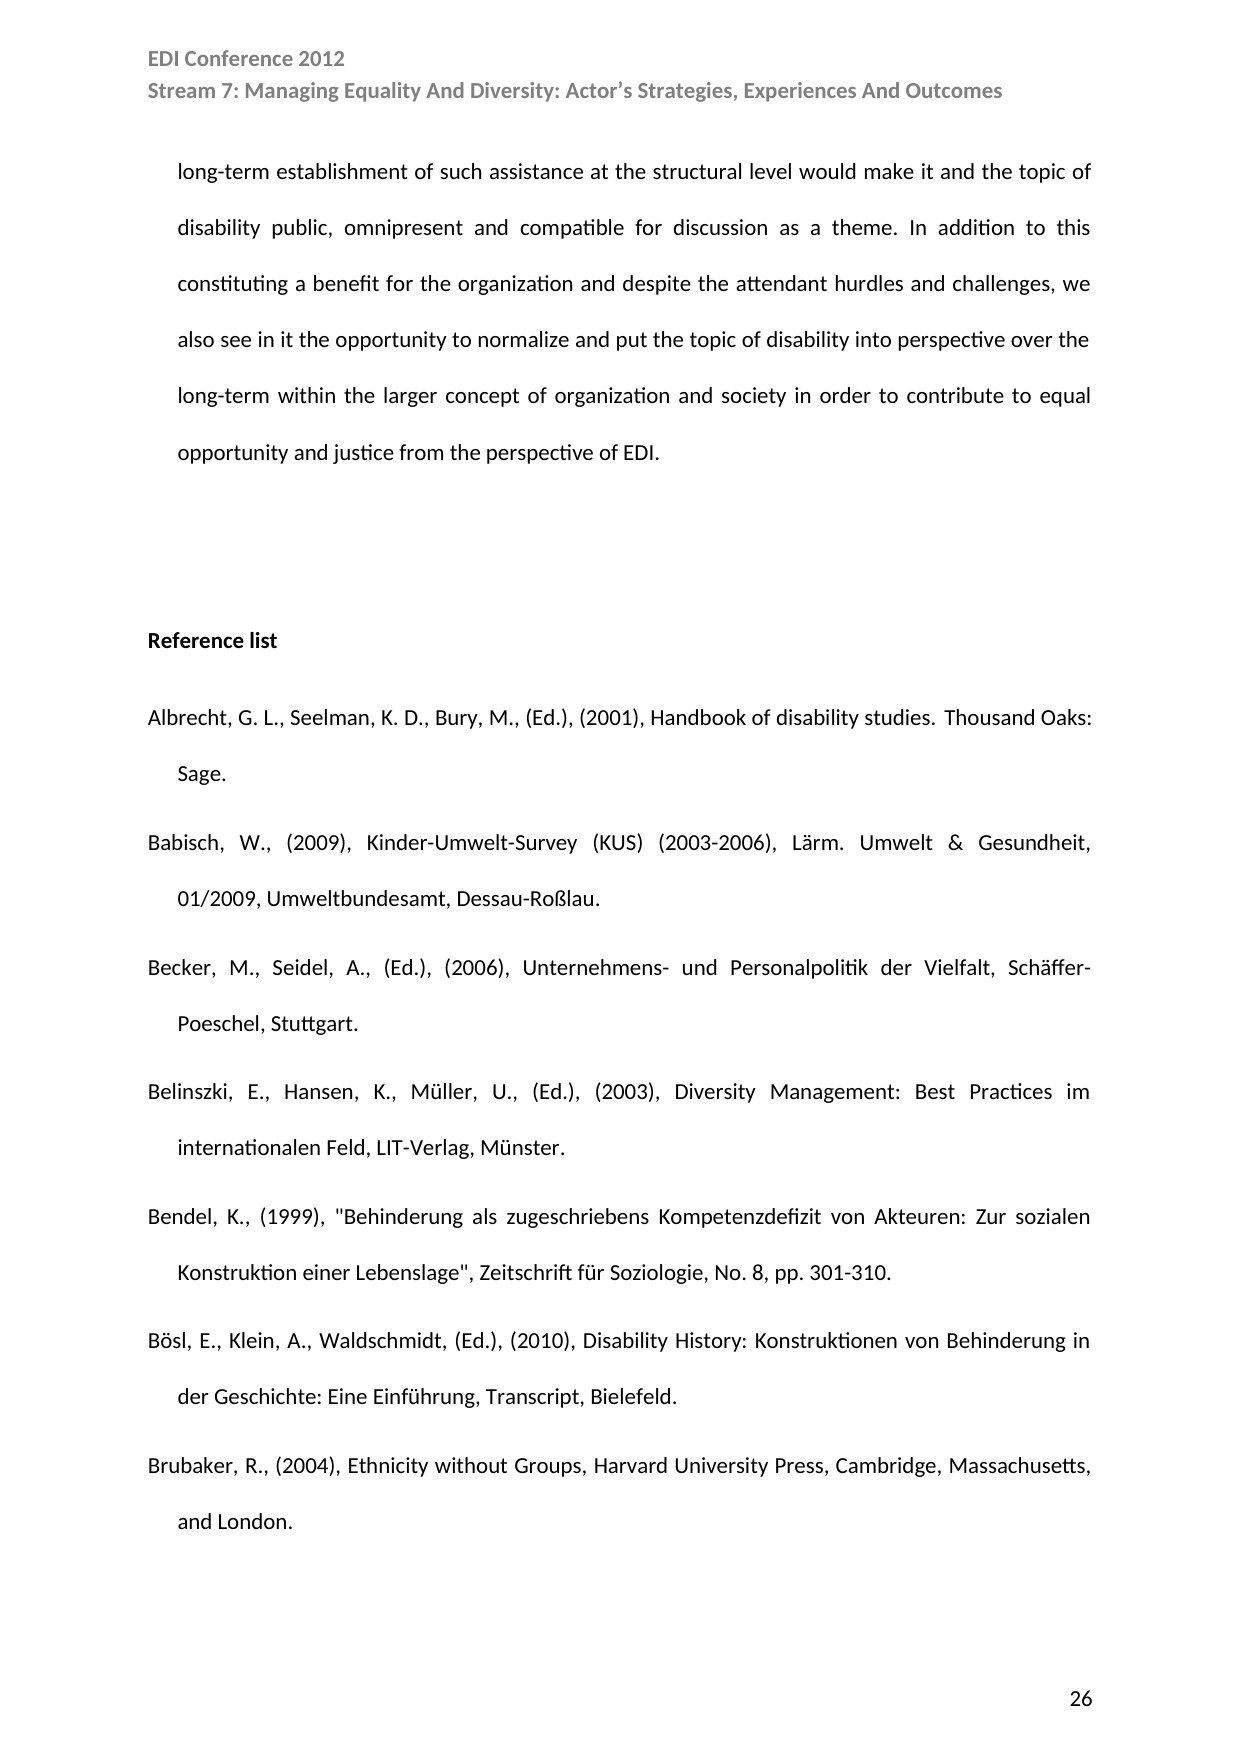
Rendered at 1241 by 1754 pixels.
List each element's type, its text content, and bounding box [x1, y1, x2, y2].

text Belinszki, E., Hansen, K., Müller, U., (Ed.), (2003), Diversity Management: Best Practices im internationalen Feld, LIT-Verlag, Münster. [148, 1077, 1092, 1161]
text Becker, M., Seidel, A., (Ed.), (2006), Unternehmens- und Personalpolitik der Vielfalt, Schäffer-Poeschel, Stuttgart. [148, 953, 1092, 1037]
text Reference list [148, 627, 1092, 655]
text Brubaker, R., (2004), Ethnicity without Groups, Harvard University Press, Cambridge, Massachusetts, and London. [148, 1451, 1092, 1535]
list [148, 157, 1092, 466]
text Albrecht, G. L., Seelman, K. D., Bury, M., (Ed.), (2001), Handbook of disability studies. Thousand Oaks: Sage. [148, 703, 1092, 788]
text Bösl, E., Klein, A., Waldschmidt, (Ed.), (2010), Disability History: Konstruktionen von Behinderung in der Geschichte: Eine Einführung, Transcript, Bielefeld. [148, 1326, 1092, 1411]
text Bendel, K., (1999), "Behinderung als zugeschriebens Kompetenzdefizit von Akteuren: Zur sozialen Konstruktion einer Lebenslage", Zeitschrift für Soziologie, No. 8, pp. 301-310. [148, 1202, 1092, 1286]
text Babisch, W., (2009), Kinder-Umwelt-Survey (KUS) (2003-2006), Lärm. Umwelt & Gesundheit, 01/2009, Umweltbundesamt, Dessau-Roßlau. [148, 828, 1092, 912]
